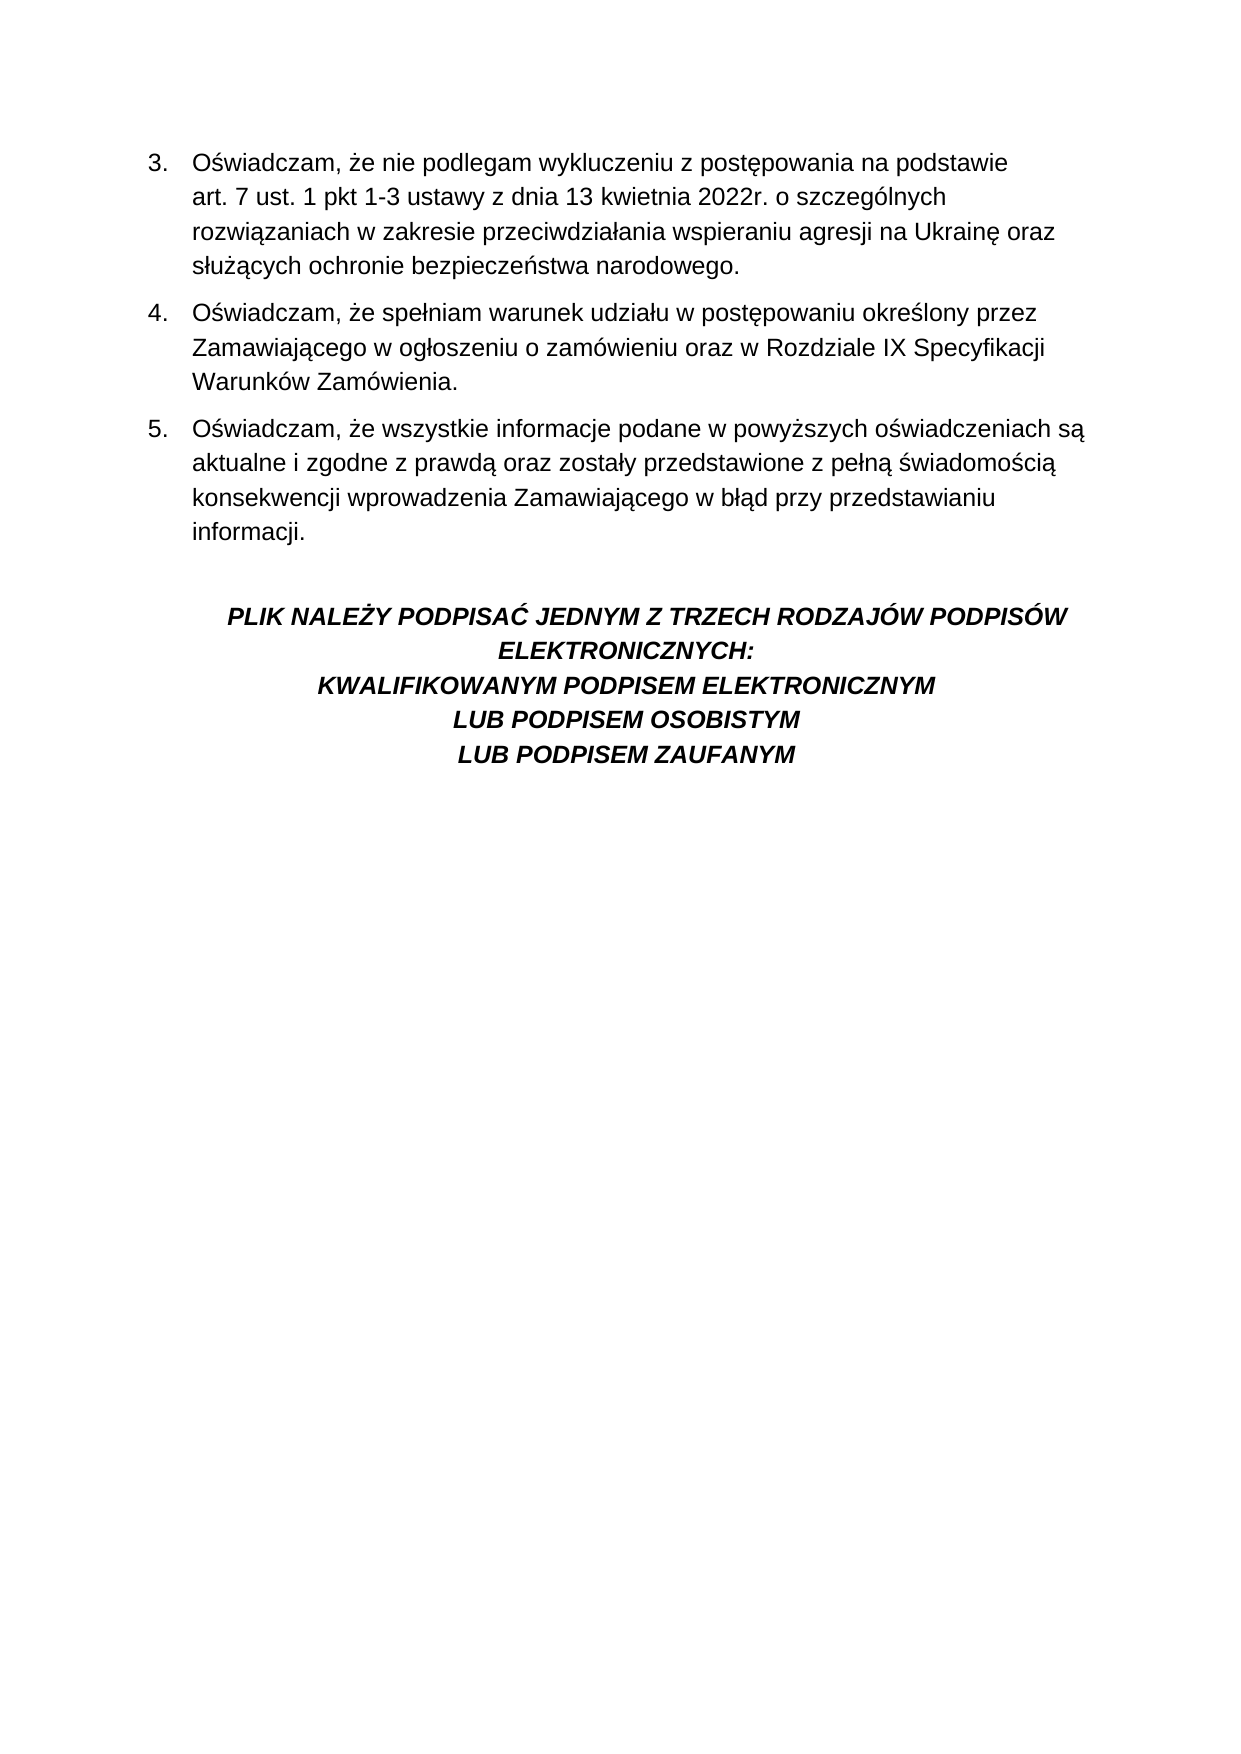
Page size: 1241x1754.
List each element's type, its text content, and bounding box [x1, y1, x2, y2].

text LUB PODPISEM ZAUFANYM [148, 740, 1107, 768]
text KWALIFIKOWANYM PODPISEM ELEKTRONICZNYM [148, 671, 1107, 699]
list Oświadczam, że nie podlegam wykluczeniu z postępowania na podstawie art. 7 ust. 1 pkt 1-3 ustawy z dnia 13 kwietnia 2022r. o szczególnych rozwiązaniach w zakresie przeciwdziałania wspieraniu agresji na Ukrainę oraz służących ochronie bezpieczeństwa narodowego. [148, 148, 1107, 280]
text ELEKTRONICZNYCH: [148, 636, 1107, 665]
text LUB PODPISEM OSOBISTYM [148, 705, 1107, 734]
list Oświadczam, że spełniam warunek udziału w postępowaniu określony przez Zamawiającego w ogłoszeniu o zamówieniu oraz w Rozdziale IX Specyfikacji Warunków Zamówienia. [148, 298, 1107, 396]
list PLIK NALEŻY PODPISAĆ JEDNYM Z TRZECH RODZAJÓW PODPISÓW [192, 602, 1104, 631]
list Oświadczam, że wszystkie informacje podane w powyższych oświadczeniach są aktualne i zgodne z prawdą oraz zostały przedstawione z pełną świadomością konsekwencji wprowadzenia Zamawiającego w błąd przy przedstawianiu informacji. [148, 414, 1104, 546]
